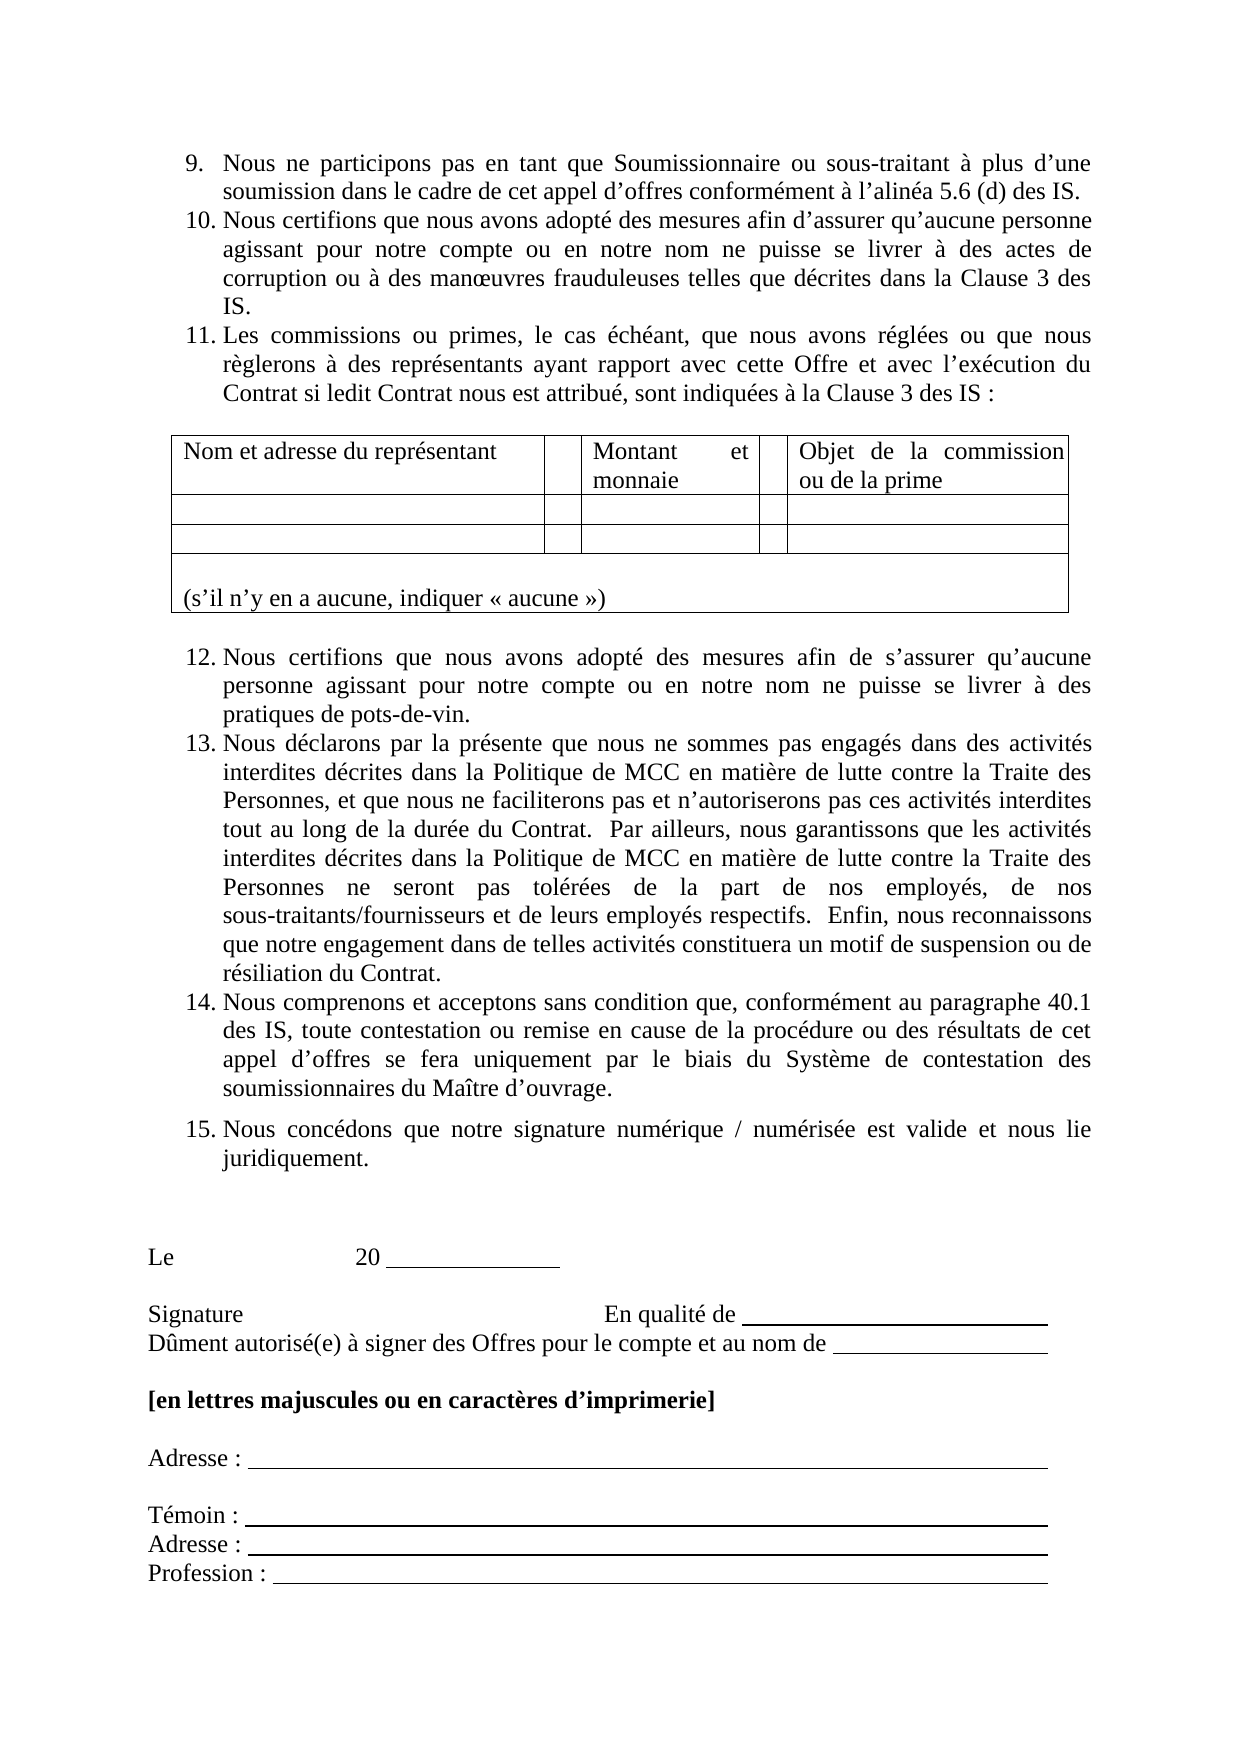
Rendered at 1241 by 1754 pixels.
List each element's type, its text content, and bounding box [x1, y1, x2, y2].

list Nous certifions que nous avons adopté des mesures afin de s’assurer qu’aucune personne agissant pour notre compte ou en notre nom ne puisse se livrer à des pratiques de pots-de-vin. [185, 642, 1093, 728]
list Nous ne participons pas en tant que Soumissionnaire ou sous-traitant à plus d’une soumission dans le cadre de cet appel d’offres conformément à l’alinéa 5.6 (d) des IS. [185, 148, 1093, 205]
text Témoin : [148, 1500, 1093, 1529]
table_header Montant et monnaie [582, 436, 759, 494]
text Signature En qualité de [148, 1299, 1093, 1328]
list Nous certifions que nous avons adopté des mesures afin d’assurer qu’aucune personne agissant pour notre compte ou en notre nom ne puisse se livrer à des actes de corruption ou à des manœuvres frauduleuses telles que décrites dans la Clause 3 des IS. [185, 205, 1093, 320]
list Les commissions ou primes, le cas échéant, que nous avons réglées ou que nous règlerons à des représentants ayant rapport avec cette Offre et avec l’exécution du Contrat si ledit Contrat nous est attribué, sont indiquées à la Clause 3 des IS : [185, 320, 1093, 406]
table_cell [582, 525, 759, 553]
text Profession : [148, 1558, 1093, 1587]
table_cell [172, 525, 544, 553]
table_cell [545, 495, 581, 523]
table_header [760, 436, 787, 494]
table_header Objet de la commission ou de la prime [788, 436, 1068, 494]
table_header [545, 436, 581, 494]
table_cell [545, 525, 581, 553]
text Le 20 [148, 1242, 1093, 1270]
table_cell [760, 495, 787, 523]
list Nous déclarons par la présente que nous ne sommes pas engagés dans des activités interdites décrites dans la Politique de MCC en matière de lutte contre la Traite des Personnes, et que nous ne faciliterons pas et n’autoriserons pas ces activités interdites tout au long de la durée du Contrat. Par ailleurs, nous garantissons que les activités interdites décrites dans la Politique de MCC en matière de lutte contre la Traite des Personnes ne seront pas tolérées de la part de nos employés, de nos sous-traitants/fournisseurs et de leurs employés respectifs. Enfin, nous reconnaissons que notre engagement dans de telles activités constituera un motif de suspension ou de résiliation du Contrat. [185, 728, 1093, 987]
table_cell [788, 525, 1068, 553]
text Adresse : [148, 1529, 1093, 1558]
text Adresse : [148, 1443, 1093, 1472]
table_cell [172, 495, 544, 523]
table_cell [760, 525, 787, 553]
table_cell [788, 495, 1068, 523]
text [en lettres majuscules ou en caractères d’imprimerie] [148, 1385, 1093, 1414]
text Dûment autorisé(e) à signer des Offres pour le compte et au nom de [148, 1328, 1093, 1357]
table_header Nom et adresse du représentant [172, 436, 544, 494]
table_cell (s’il n’y en a aucune, indiquer « aucune ») [172, 554, 1068, 612]
list Nous concédons que notre signature numérique / numérisée est valide et nous lie juridiquement. [185, 1114, 1093, 1172]
table_cell [582, 495, 759, 523]
list Nous comprenons et acceptons sans condition que, conformément au paragraphe 40.1 des IS, toute contestation ou remise en cause de la procédure ou des résultats de cet appel d’offres se fera uniquement par le biais du Système de contestation des soumissionnaires du Maître d’ouvrage. [185, 987, 1093, 1102]
